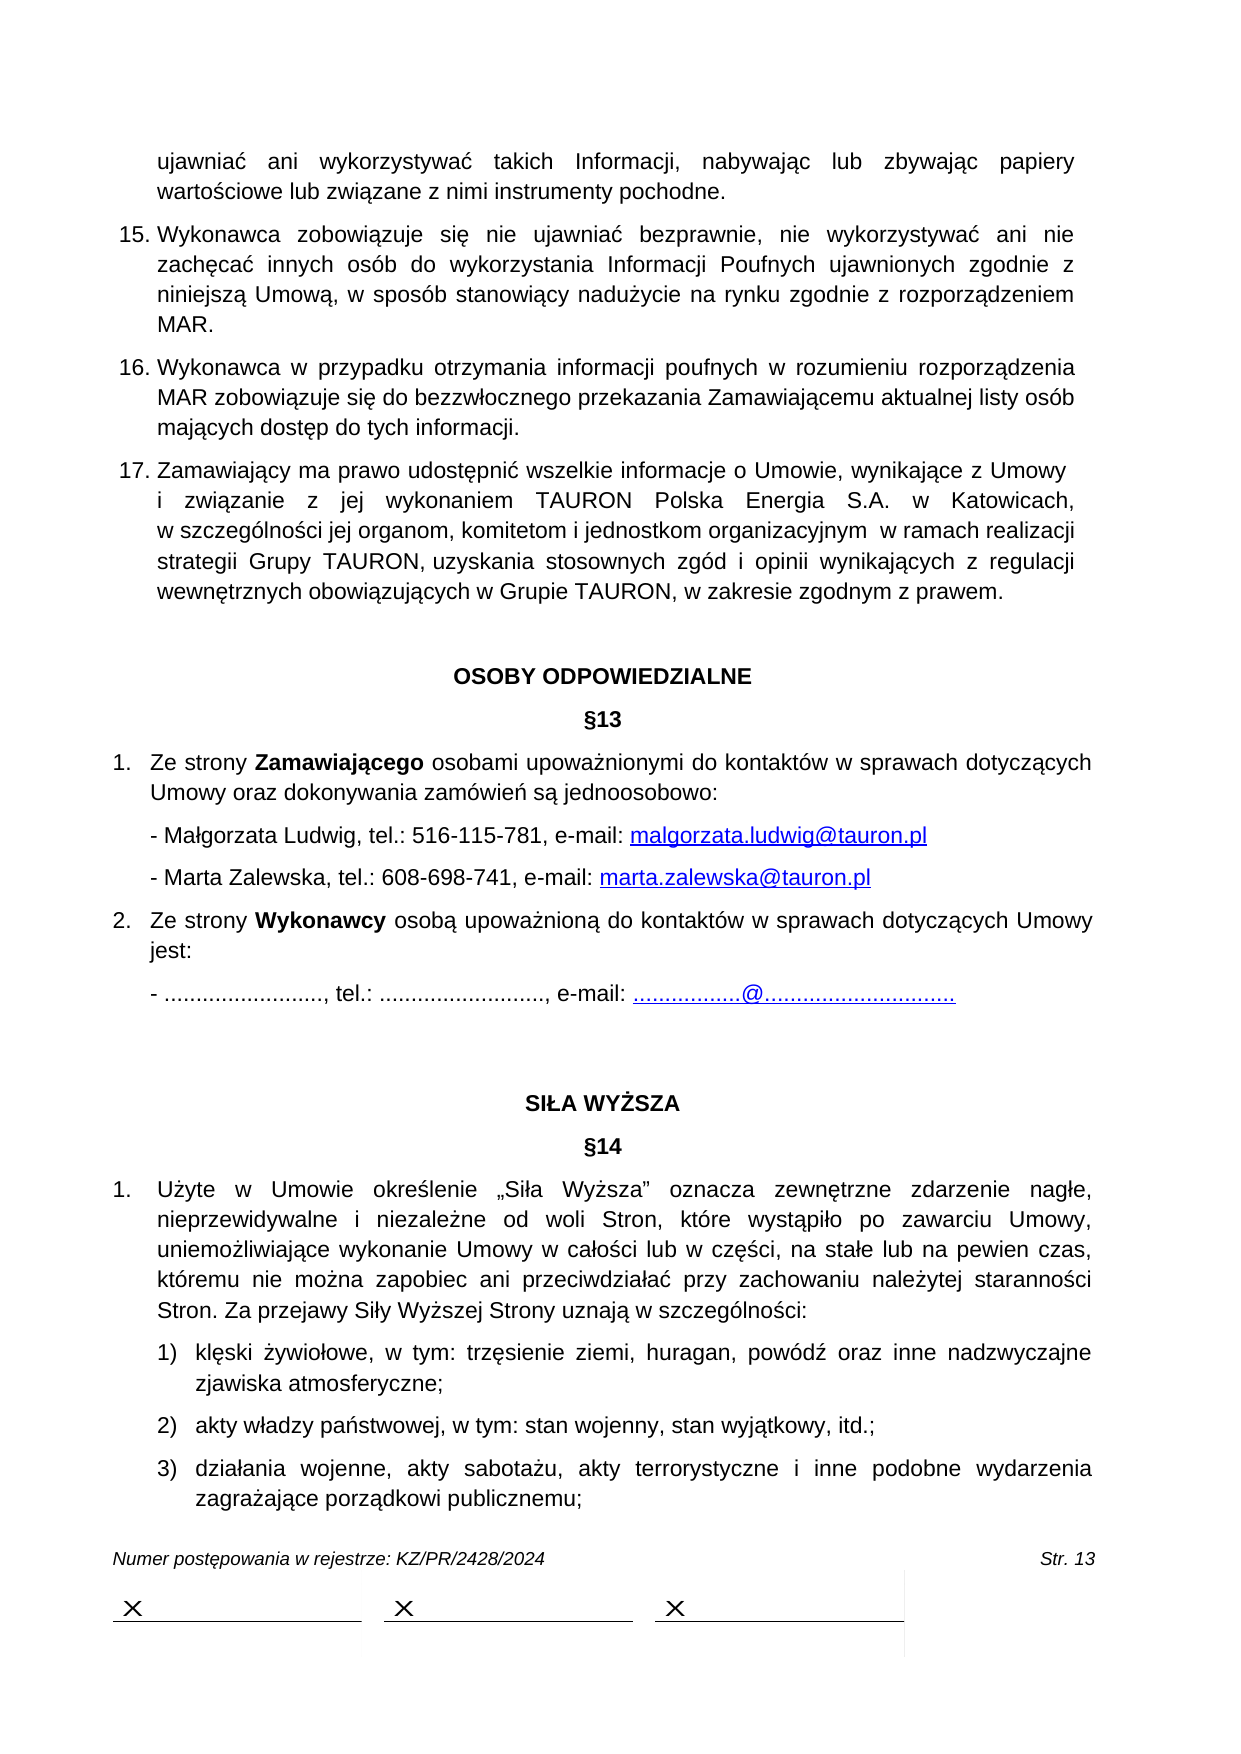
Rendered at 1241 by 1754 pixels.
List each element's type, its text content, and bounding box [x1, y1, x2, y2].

list akty władzy państwowej, w tym: stan wojenny, stan wyjątkowy, itd.; [157, 1412, 1093, 1438]
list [119, 148, 1075, 204]
text §13 [112, 706, 1093, 732]
list §14 [112, 1133, 1093, 1159]
list SIŁA WYŻSZA [112, 1090, 1093, 1117]
list działania wojenne, akty sabotażu, akty terrorystyczne i inne podobne wydarzenia zagrażające porządkowi publicznemu; [157, 1455, 1093, 1511]
list Wykonawca w przypadku otrzymania informacji poufnych w rozumieniu rozporządzenia MAR zobowiązuje się do bezzwłocznego przekazania Zamawiającemu aktualnej listy osób mających dostęp do tych informacji. [119, 354, 1075, 441]
list Ze strony Wykonawcy osobą upoważnioną do kontaktów w sprawach dotyczących Umowy jest: [112, 907, 1093, 963]
list Użyte w Umowie określenie „Siła Wyższa” oznacza zewnętrzne zdarzenie nagłe, nieprzewidywalne i niezależne od woli Stron, które wystąpiło po zawarciu Umowy, uniemożliwiające wykonanie Umowy w całości lub w części, na stałe lub na pewien czas, któremu nie można zapobiec ani przeciwdziałać przy zachowaniu należytej staranności Stron. Za przejawy Siły Wyższej Strony uznają w szczególności: [112, 1176, 1093, 1323]
list Zamawiający ma prawo udostępnić wszelkie informacje o Umowie, wynikające z Umowy i związanie z jej wykonaniem TAURON Polska Energia S.A. w Katowicach, w szczególności jej organom, komitetom i jednostkom organizacyjnym w ramach realizacji strategii Grupy TAURON, uzyskania stosownych zgód i opinii wynikających z regulacji wewnętrznych obowiązujących w Grupie TAURON, w zakresie zgodnym z prawem. [119, 457, 1075, 604]
text - Małgorzata Ludwig, tel.: 516-115-781, e-mail: malgorzata.ludwig@tauron.pl [150, 822, 1093, 848]
text - Marta Zalewska, tel.: 608-698-741, e-mail: marta.zalewska@tauron.pl [150, 864, 1093, 891]
list klęski żywiołowe, w tym: trzęsienie ziemi, huragan, powódź oraz inne nadzwyczajne zjawiska atmosferyczne; [157, 1339, 1093, 1396]
text - ........................., tel.: .........................., e-mail: .................@.............................. [150, 980, 1093, 1006]
list Ze strony Zamawiającego osobami upoważnionymi do kontaktów w sprawach dotyczących Umowy oraz dokonywania zamówień są jednoosobowo: [112, 749, 1093, 805]
text OSOBY ODPOWIEDZIALNE [112, 663, 1093, 689]
list Wykonawca zobowiązuje się nie ujawniać bezprawnie, nie wykorzystywać ani nie zachęcać innych osób do wykorzystania Informacji Poufnych ujawnionych zgodnie z niniejszą Umową, w sposób stanowiący nadużycie na rynku zgodnie z rozporządzeniem MAR. [119, 221, 1075, 337]
